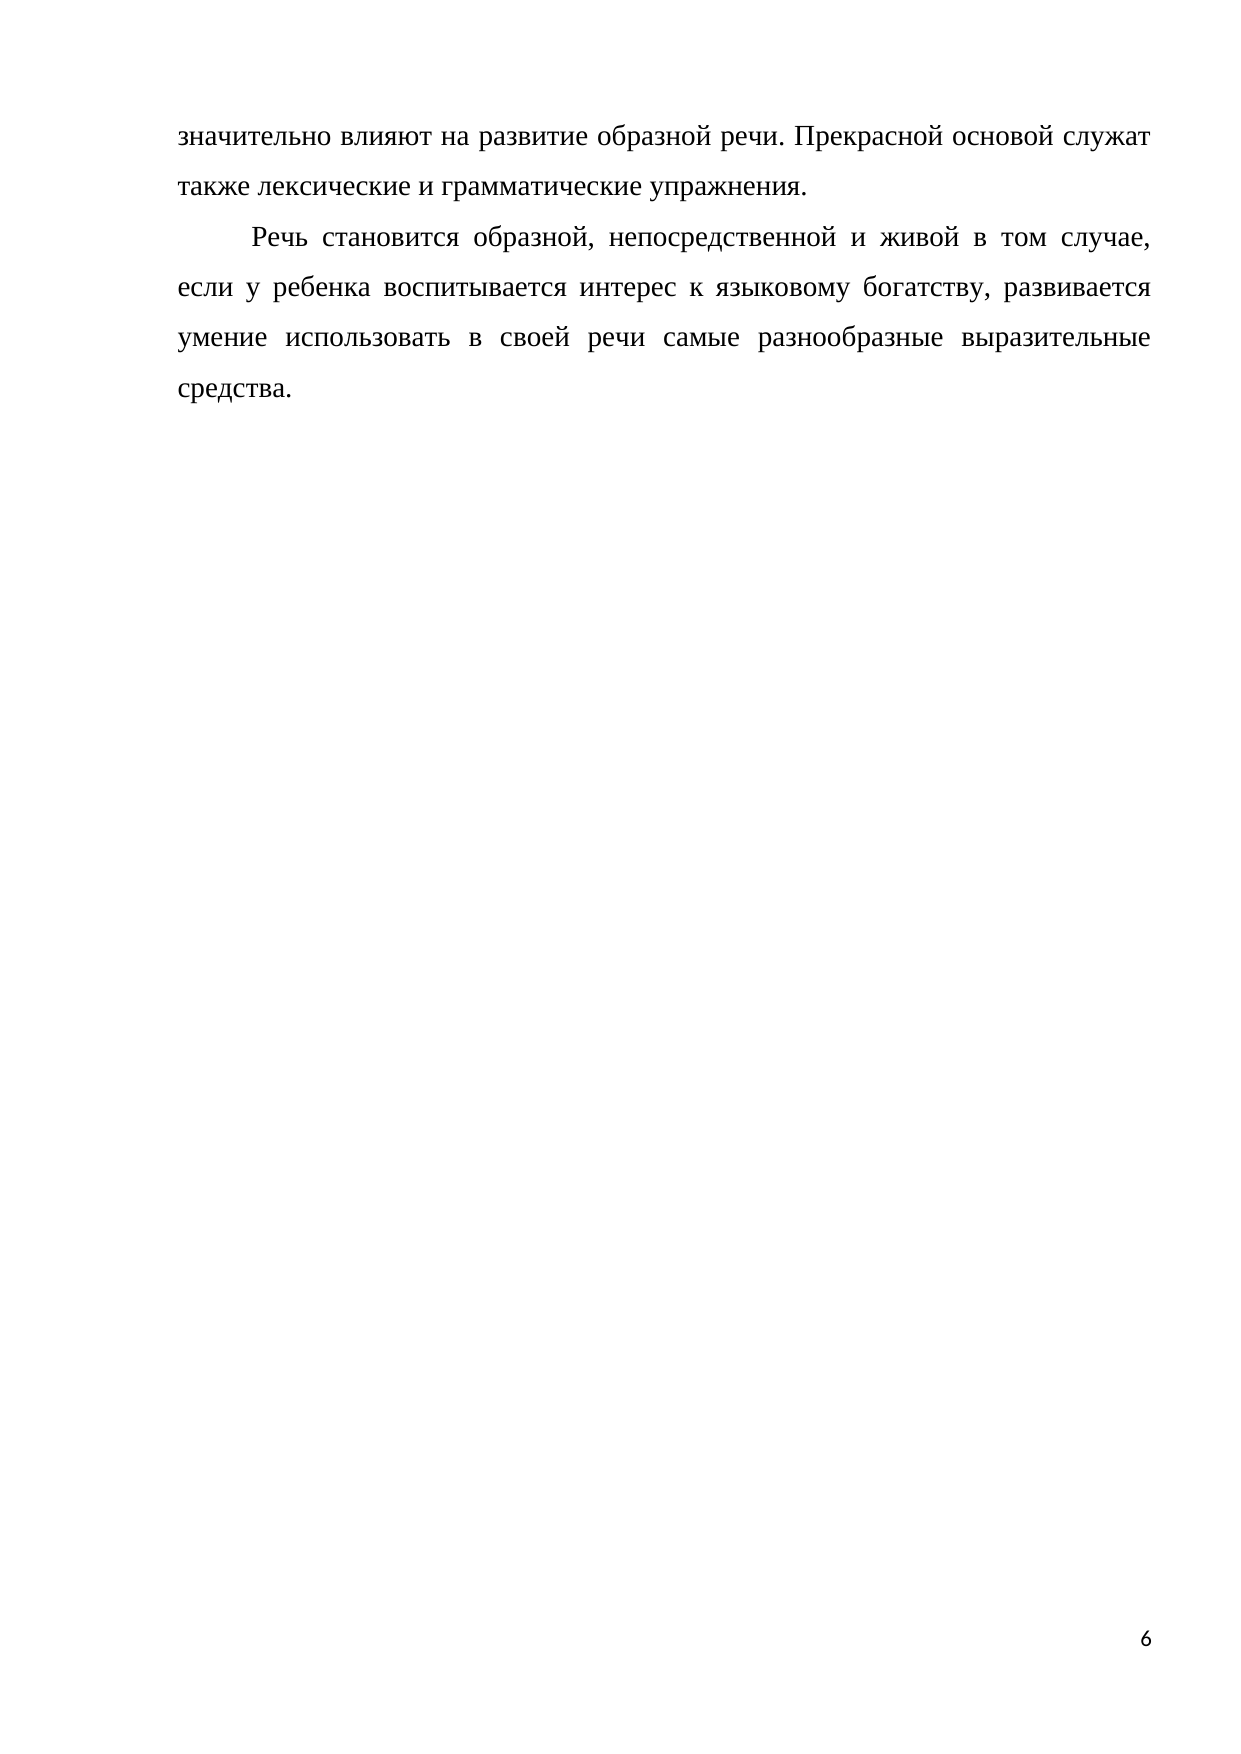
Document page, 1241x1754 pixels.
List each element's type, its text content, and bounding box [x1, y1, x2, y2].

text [177, 118, 1152, 202]
text Речь становится образной, непосредственной и живой в том случае, если у ребенка воспитывается интерес к языковому богатству, развивается умение использовать в своей речи самые разнообразные выразительные средства. [177, 219, 1152, 403]
